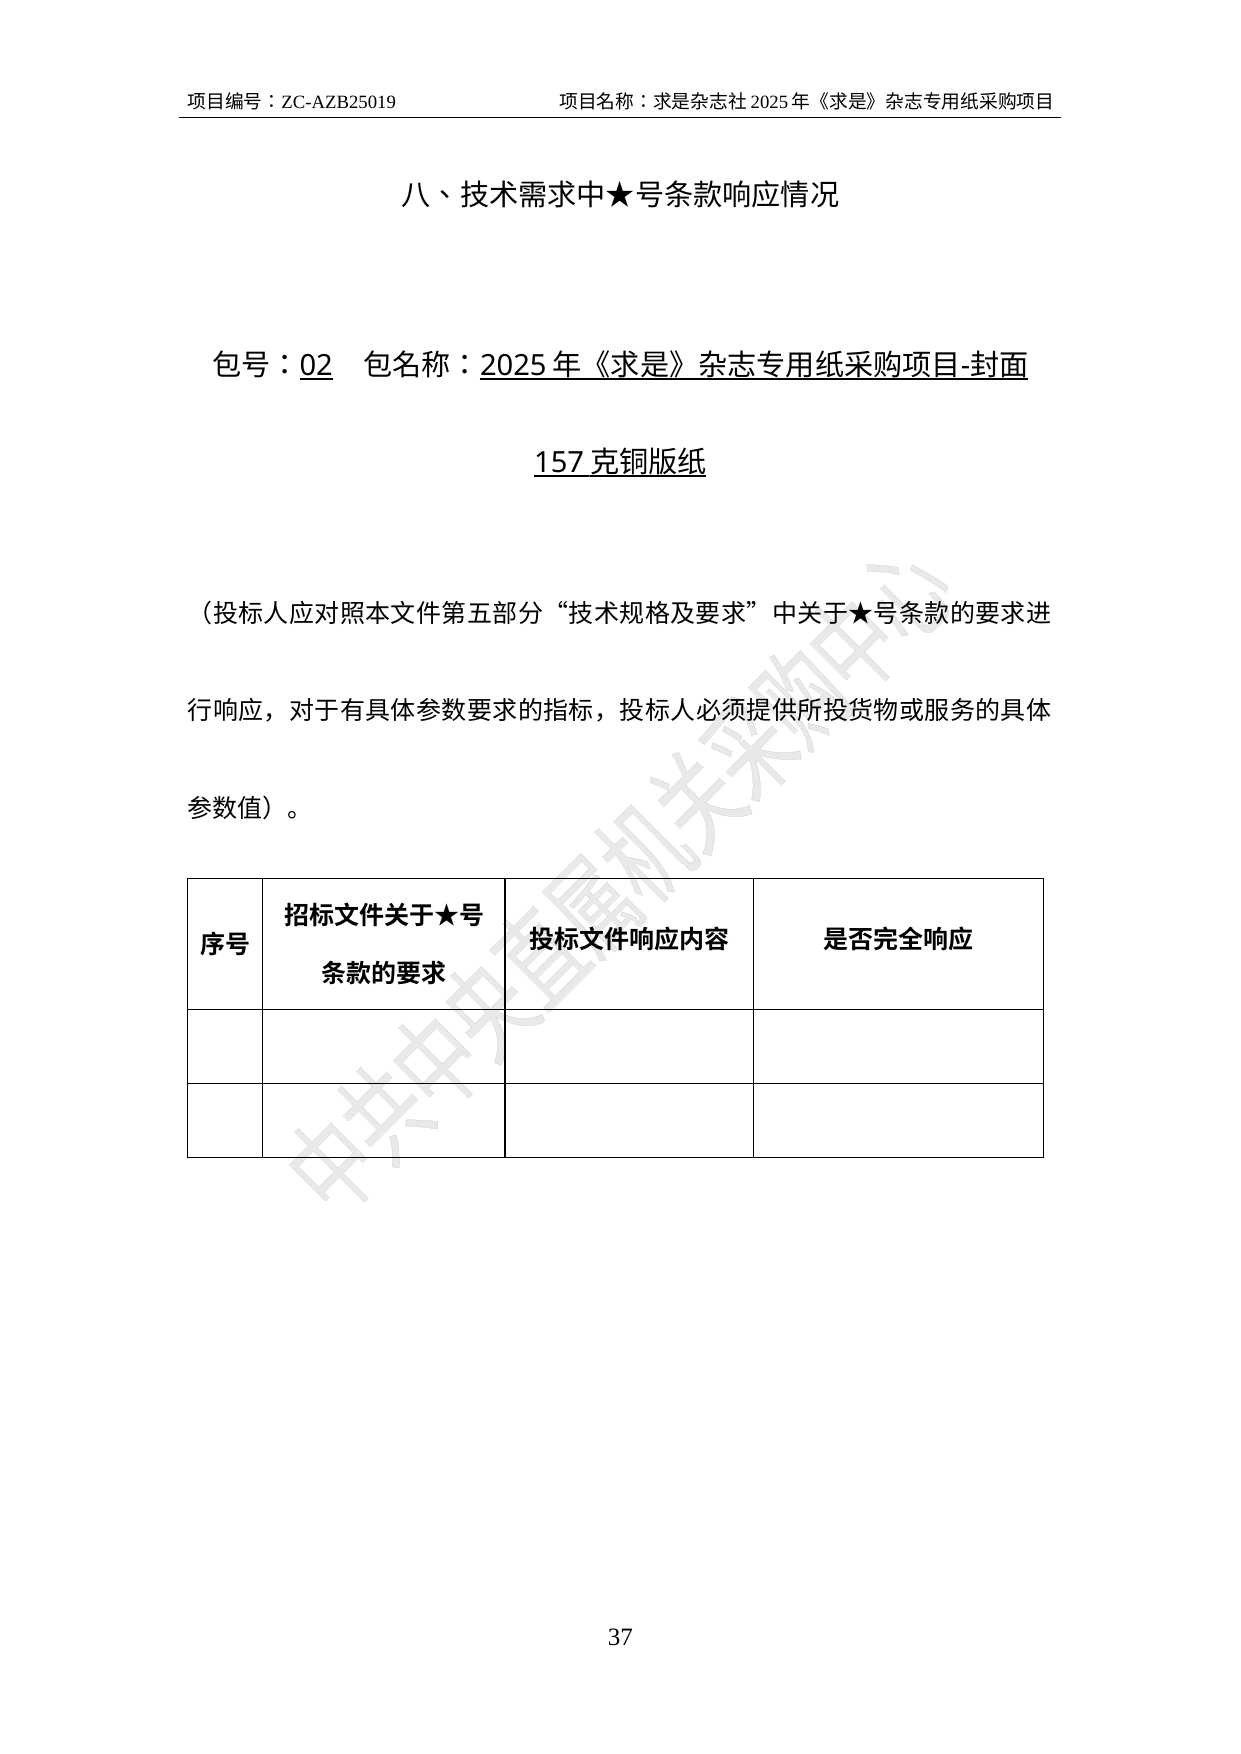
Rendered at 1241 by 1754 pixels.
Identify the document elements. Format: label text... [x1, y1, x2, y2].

table_header 投标文件响应内容 [506, 879, 753, 1009]
table_cell [754, 1010, 1043, 1083]
table_cell [754, 1084, 1043, 1157]
text （投标人应对照本文件第五部分“技术规格及要求”中关于★号条款的要求进行响应，对于有具体参数要求的指标，投标人必须提供所投货物或服务的具体参数值）。 [187, 579, 1053, 839]
text 包号：02 包名称：2025年《求是》杂志专用纸采购项目-封面157克铜版纸 [187, 332, 1053, 494]
text 八、技术需求中★号条款响应情况 [187, 162, 1053, 227]
table_cell [263, 1010, 504, 1083]
table_cell [506, 1084, 753, 1157]
table_cell [263, 1084, 504, 1157]
table_cell [506, 1010, 753, 1083]
table_header 序号 [188, 879, 262, 1009]
table_header 招标文件关于★号 条款的要求 [263, 879, 504, 1009]
table_cell [188, 1010, 262, 1083]
table_cell [188, 1084, 262, 1157]
table_header 是否完全响应 [754, 879, 1043, 1009]
